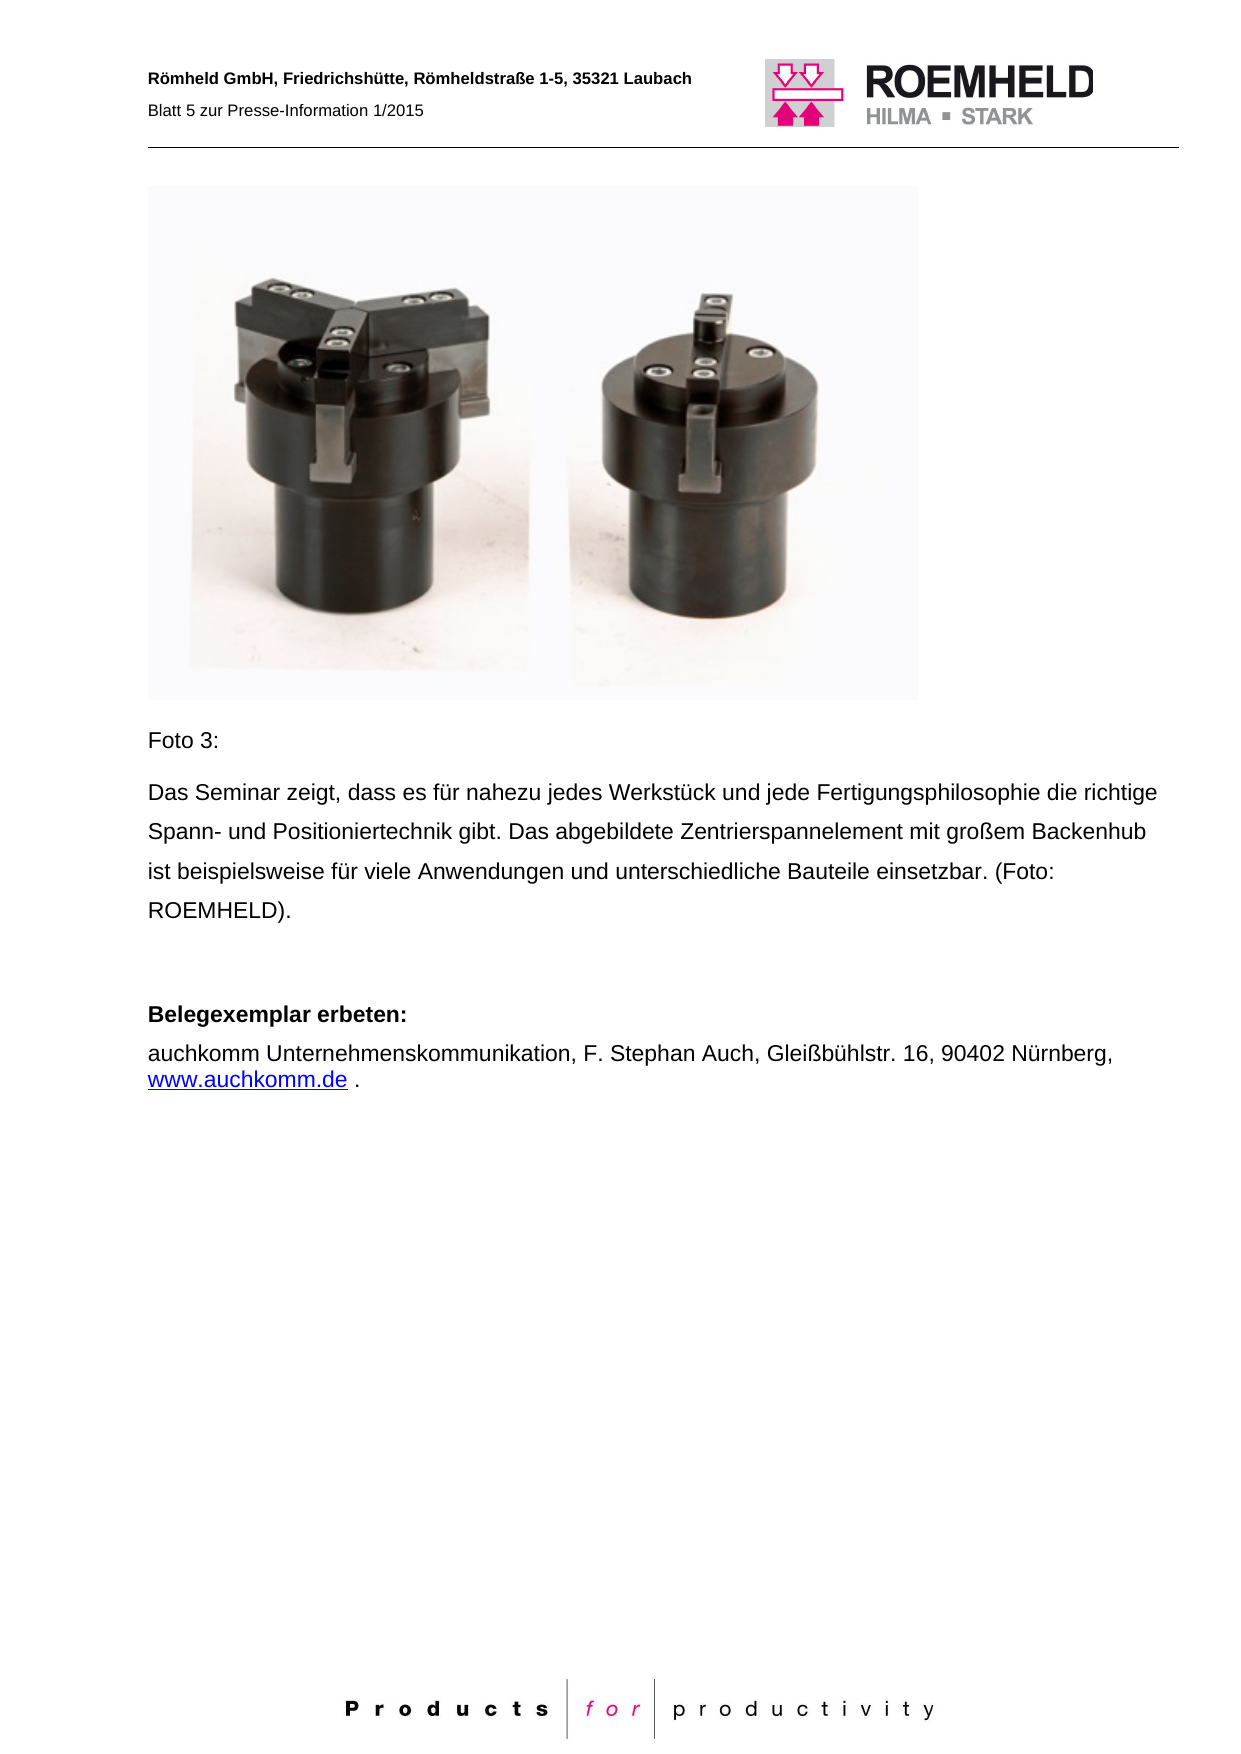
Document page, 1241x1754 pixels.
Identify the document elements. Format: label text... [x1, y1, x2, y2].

text Belegexemplar erbeten: [148, 1001, 1162, 1028]
text Das Seminar zeigt, dass es für nahezu jedes Werkstück und jede Fertigungsphilosophie die richtige Spann- und Positioniertechnik gibt. Das abgebildete Zentrierspannelement mit großem Backenhub ist beispielsweise für viele Anwendungen und unterschiedliche Bauteile einsetzbar. (Foto: ROEMHELD). [148, 779, 1162, 924]
text auchkomm Unternehmenskommunikation, F. Stephan Auch, Gleißbühlstr. 16, 90402 Nürnberg, www.auchkomm.de . [148, 1040, 1162, 1093]
picture [299, 1663, 990, 1749]
picture [147, 186, 919, 700]
picture [763, 59, 1093, 126]
text Foto 3: [148, 727, 1162, 753]
